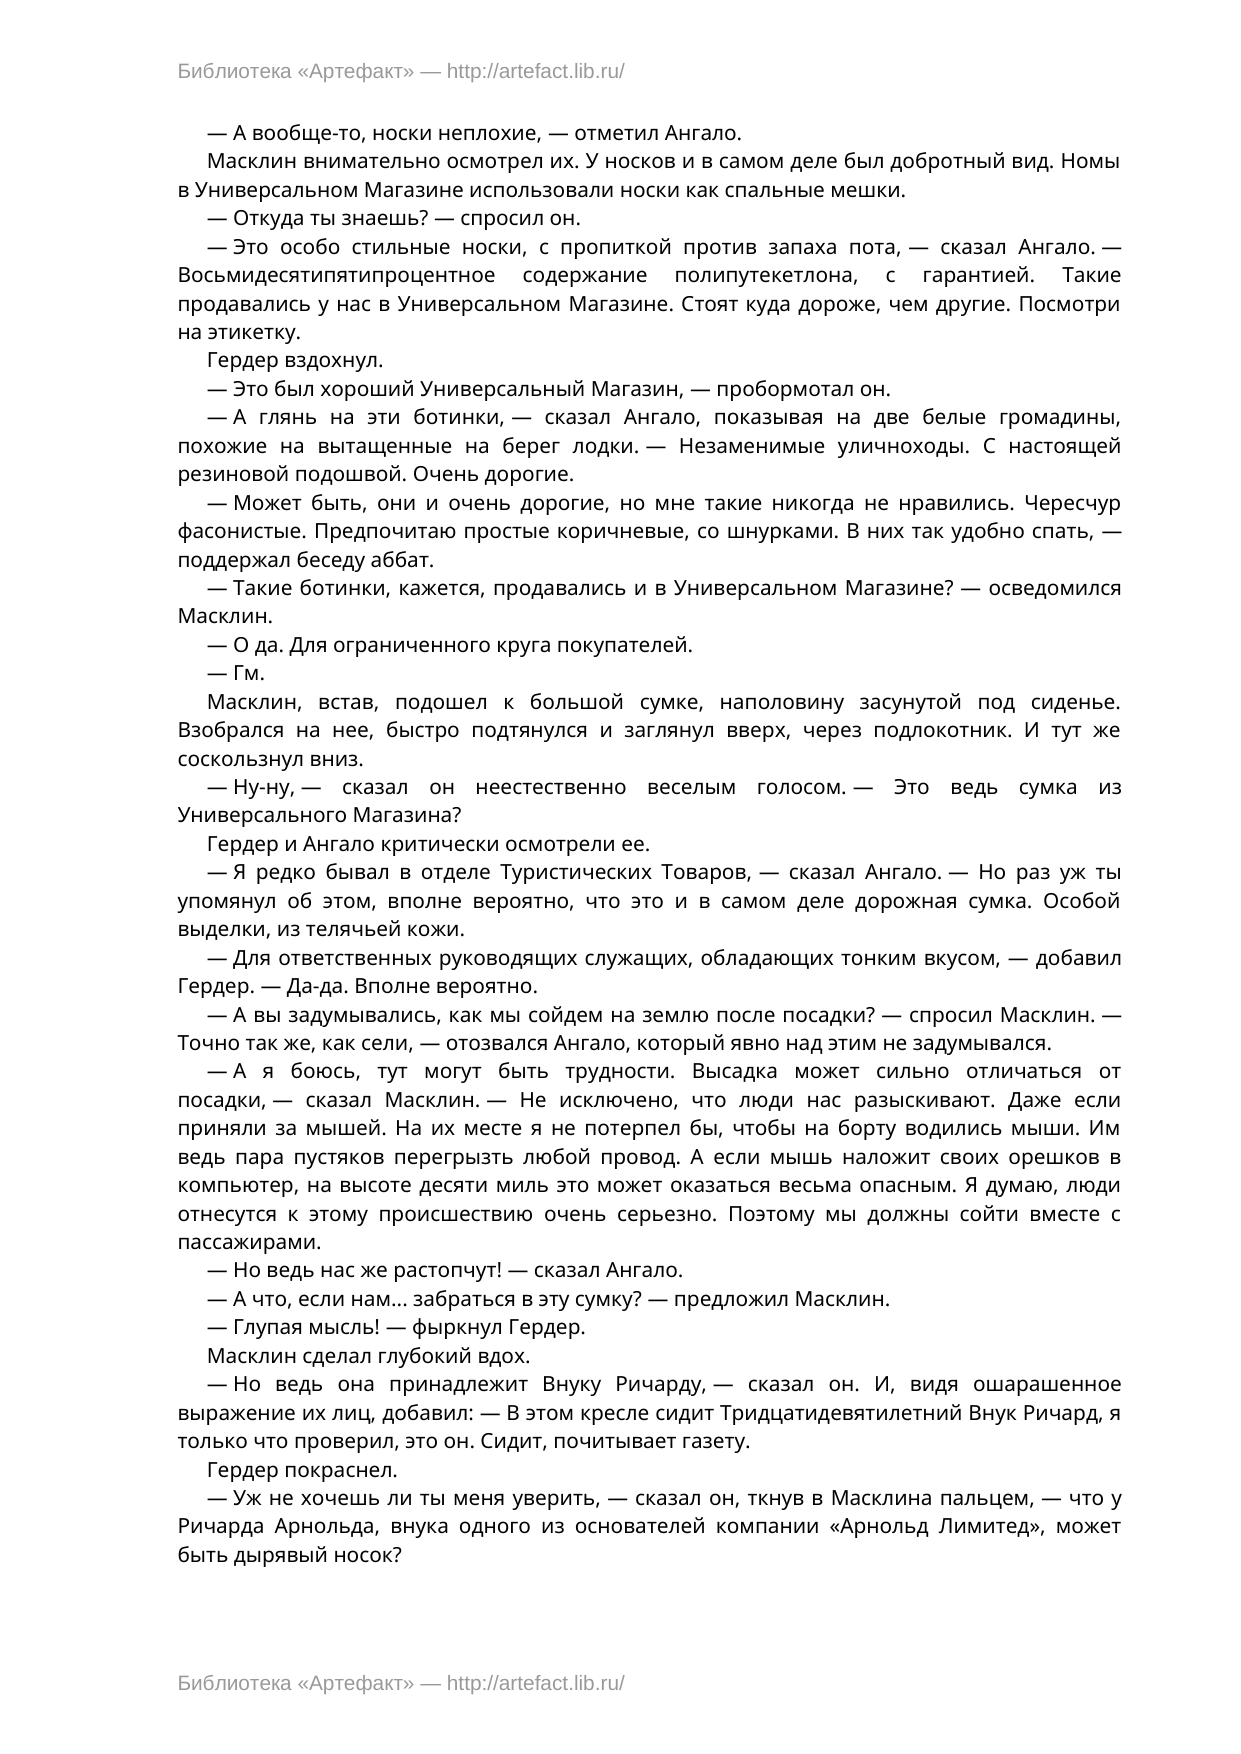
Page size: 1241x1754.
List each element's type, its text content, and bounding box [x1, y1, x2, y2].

text — Ну-ну, — сказал он неестественно веселым голосом. — Это ведь сумка из Универсального Магазина? [177, 772, 1122, 829]
text — Это был хороший Универсальный Магазин, — пробормотал он. [177, 374, 1122, 402]
text Масклин сделал глубокий вдох. [177, 1341, 1122, 1369]
text Гердер и Ангало критически осмотрели ее. [177, 829, 1122, 857]
text — А вы задумывались, как мы сойдем на землю после посадки? — спросил Масклин. — Точно так же, как сели, — отозвался Ангало, который явно над этим не задумывался. [177, 1000, 1122, 1057]
text — А я боюсь, тут могут быть трудности. Высадка может сильно отличаться от посадки, — сказал Масклин. — Не исключено, что люди нас разыскивают. Даже если приняли за мышей. На их месте я не потерпел бы, чтобы на борту водились мыши. Им ведь пара пустяков перегрызть любой провод. А если мышь наложит своих орешков в компьютер, на высоте десяти миль это может оказаться весьма опасным. Я думаю, люди отнесутся к этому происшествию очень серьезно. Поэтому мы должны сойти вместе с пассажирами. [177, 1057, 1122, 1256]
text — Уж не хочешь ли ты меня уверить, — сказал он, ткнув в Масклина пальцем, — что у Ричарда Арнольда, внука одного из основателей компании «Арнольд Лимитед», может быть дырявый носок? [177, 1483, 1122, 1568]
text — Может быть, они и очень дорогие, но мне такие никогда не нравились. Чересчур фасонистые. Предпочитаю простые коричневые, со шнурками. В них так удобно спать, — поддержал беседу аббат. [177, 488, 1122, 573]
text — Такие ботинки, кажется, продавались и в Универсальном Магазине? — осведомился Масклин. [177, 573, 1122, 630]
text — Но ведь нас же растопчут! — сказал Ангало. [177, 1256, 1122, 1284]
text Масклин, встав, подошел к большой сумке, наполовину засунутой под сиденье. Взобрался на нее, быстро подтянулся и заглянул вверх, через подлокотник. И тут же соскользнул вниз. [177, 687, 1122, 772]
text — Откуда ты знаешь? — спросил он. [177, 203, 1122, 232]
text Гердер вздохнул. [177, 346, 1122, 374]
text — Но ведь она принадлежит Внуку Ричарду, — сказал он. И, видя ошарашенное выражение их лиц, добавил: — В этом кресле сидит Тридцатидевятилетний Внук Ричард, я только что проверил, это он. Сидит, почитывает газету. [177, 1369, 1122, 1455]
text — А глянь на эти ботинки, — сказал Ангало, показывая на две белые громадины, похожие на вытащенные на берег лодки. — Незаменимые уличноходы. С настоящей резиновой подошвой. Очень дорогие. [177, 402, 1122, 488]
text — Для ответственных руководящих служащих, обладающих тонким вкусом, — добавил Гердер. — Да-да. Вполне вероятно. [177, 943, 1122, 1000]
text — О да. Для ограниченного круга покупателей. [177, 630, 1122, 658]
text — А вообще-то, носки неплохие, — отметил Ангало. [177, 118, 1122, 147]
text Масклин внимательно осмотрел их. У носков и в самом деле был добротный вид. Номы в Универсальном Магазине использовали носки как спальные мешки. [177, 147, 1122, 203]
text Гердер покраснел. [177, 1455, 1122, 1483]
text — Это особо стильные носки, с пропиткой против запаха пота, — сказал Ангало. — Восьмидесятипятипроцентное содержание полипутекетлона, с гарантией. Такие продавались у нас в Универсальном Магазине. Стоят куда дороже, чем другие. Посмотри на этикетку. [177, 232, 1122, 346]
text — Гм. [177, 658, 1122, 687]
text — Глупая мысль! — фыркнул Гердер. [177, 1312, 1122, 1341]
text — Я редко бывал в отделе Туристических Товаров, — сказал Ангало. — Но раз уж ты упомянул об этом, вполне вероятно, что это и в самом деле дорожная сумка. Особой выделки, из телячьей кожи. [177, 857, 1122, 943]
text — А что, если нам... забраться в эту сумку? — предложил Масклин. [177, 1284, 1122, 1312]
